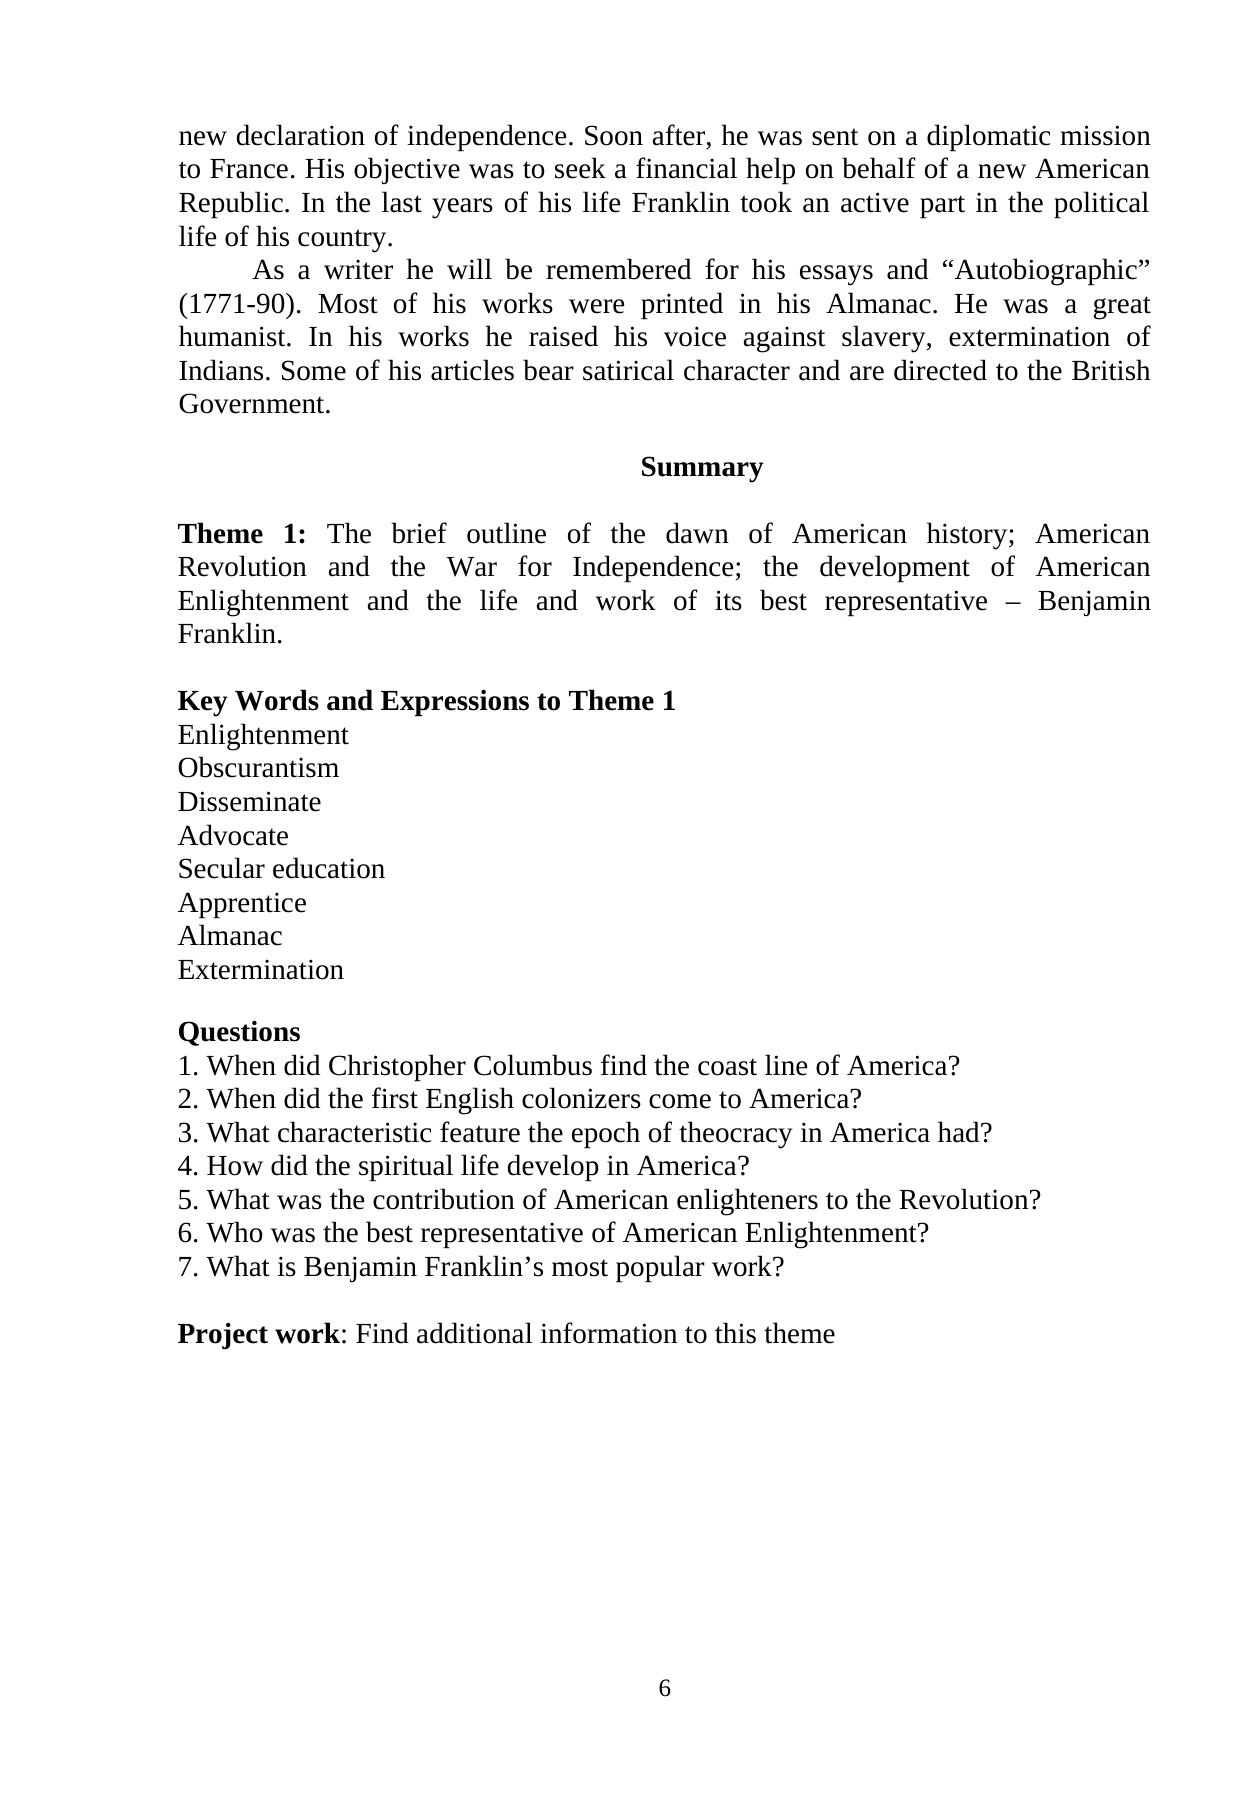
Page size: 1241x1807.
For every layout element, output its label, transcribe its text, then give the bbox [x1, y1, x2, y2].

text Theme 1: The brief outline of the dawn of American history; American Revolution and the War for Independence; the development of American Enlightenment and the life and work of its best representative – Benjamin Franklin. [177, 516, 1152, 650]
text Obscurantism [177, 751, 1152, 784]
text Almanac [177, 918, 1152, 952]
text Disseminate [177, 784, 1152, 818]
text Questions [177, 1014, 1152, 1048]
text Extermination [177, 952, 1152, 985]
text 3. What characteristic feature the epoch of theocracy in America had? [177, 1115, 1152, 1148]
text Secular education [177, 851, 1152, 885]
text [178, 118, 1152, 252]
text 7. What is Benjamin Franklin’s most popular work? [177, 1249, 1152, 1282]
text Advocate [177, 818, 1152, 851]
text Apprentice [177, 885, 1152, 918]
text Summary [178, 449, 1152, 482]
text As a writer he will be remembered for his essays and “Autobiographic” (1771-90). Most of his works were printed in his Almanac. He was a great humanist. In his works he raised his voice against slavery, extermination of Indians. Some of his articles bear satirical character and are directed to the British Government. [178, 252, 1152, 420]
text 2. When did the first English colonizers come to America? [177, 1081, 1152, 1115]
text Project work: Find additional information to this theme [177, 1316, 1152, 1349]
text 4. How did the spiritual life develop in America? [177, 1148, 1152, 1182]
text 6. Who was the best representative of American Enlightenment? [177, 1215, 1152, 1249]
text 1. When did Christopher Columbus find the coast line of America? [177, 1048, 1152, 1081]
text 5. What was the contribution of American enlighteners to the Revolution? [177, 1182, 1152, 1215]
text Enlightenment [177, 717, 1152, 751]
text Key Words and Expressions to Theme 1 [177, 683, 1152, 717]
